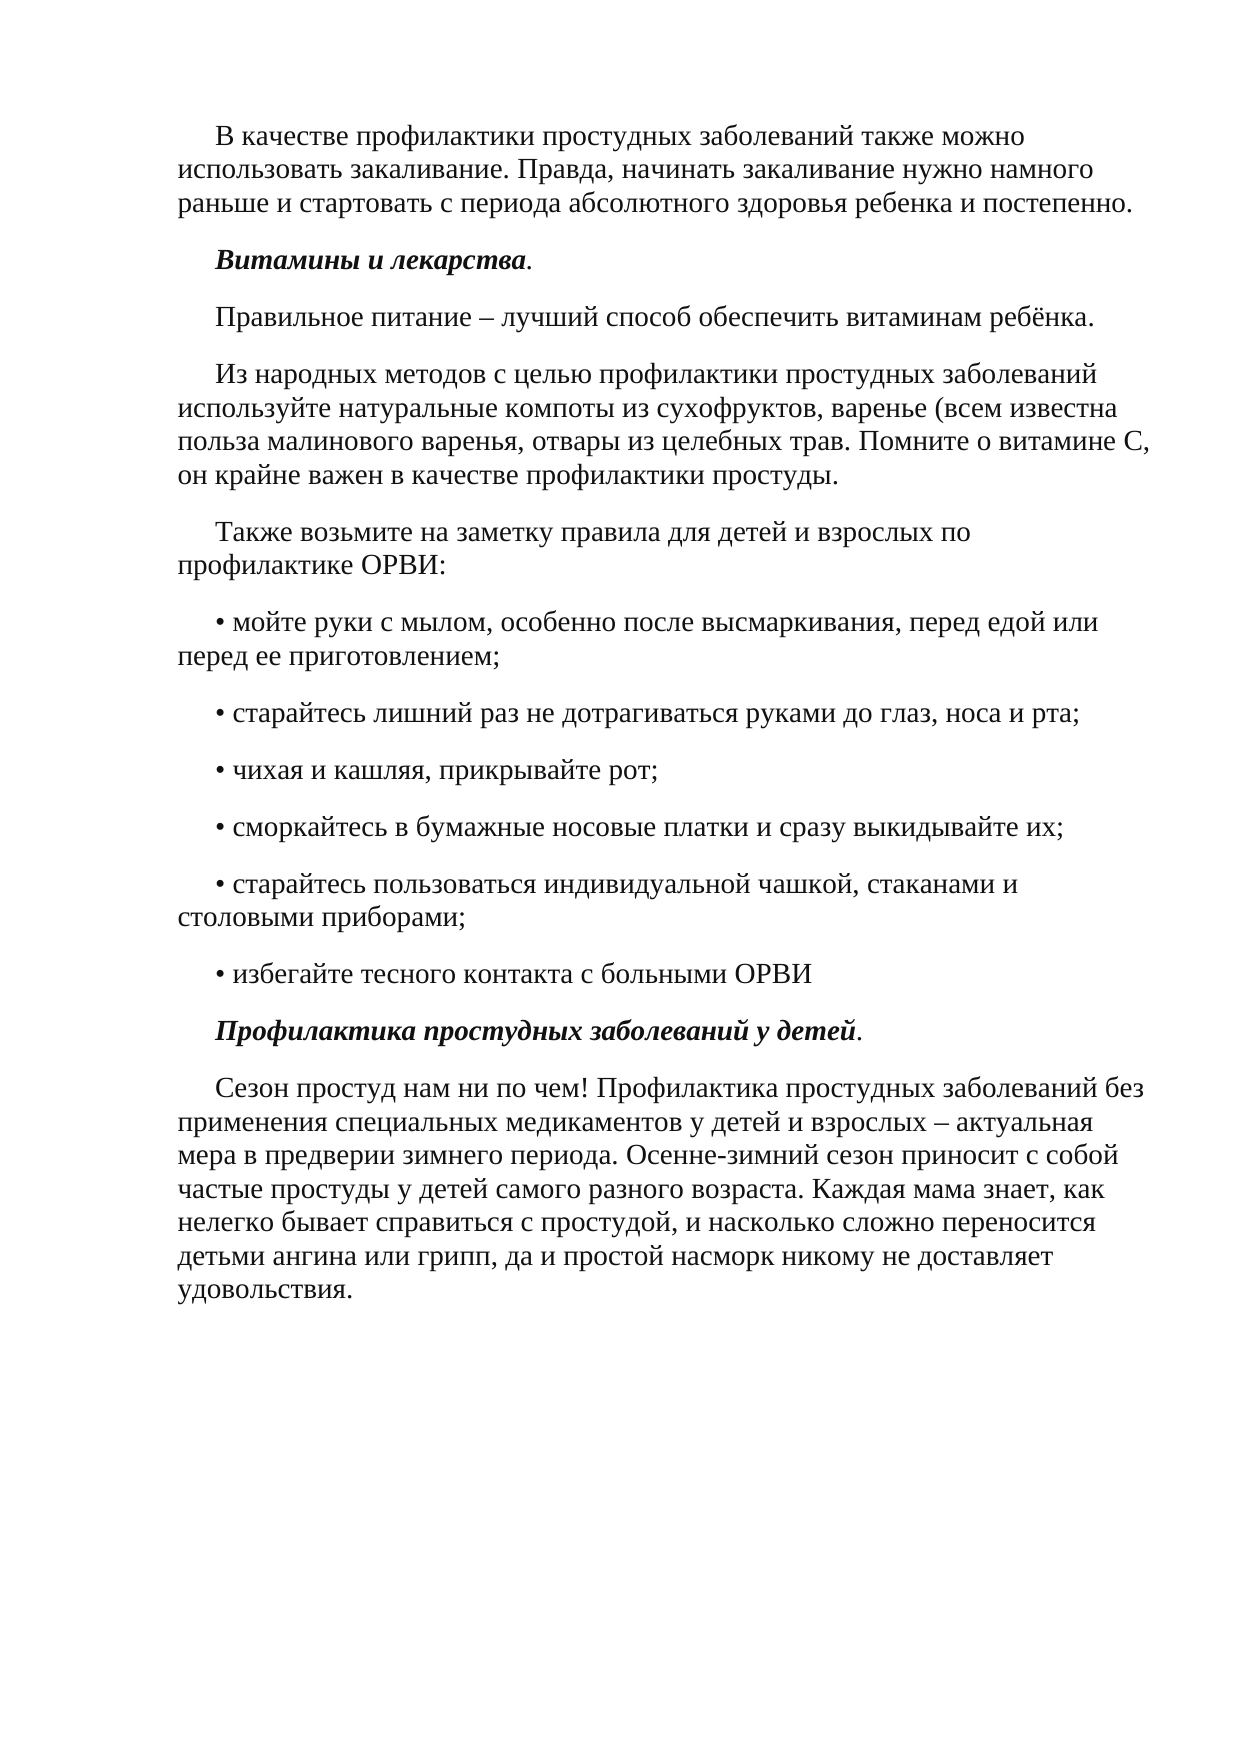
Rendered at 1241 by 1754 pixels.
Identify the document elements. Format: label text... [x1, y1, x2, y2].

text Витамины и лекарства. [177, 242, 1152, 276]
text • избегайте тесного контакта с больными ОРВИ [177, 956, 1152, 990]
text • старайтесь пользоваться индивидуальной чашкой, стаканами и столовыми приборами; [177, 866, 1152, 933]
text Из народных методов с целью профилактики простудных заболеваний используйте натуральные компоты из сухофруктов, варенье (всем известна польза малинового варенья, отвары из целебных трав. Помните о витамине С, он крайне важен в качестве профилактики простуды. [177, 356, 1152, 490]
text • мойте руки с мылом, особенно после высмаркивания, перед едой или перед ее приготовлением; [177, 604, 1152, 671]
text В качестве профилактики простудных заболеваний также можно использовать закаливание. Правда, начинать закаливание нужно намного раньше и стартовать с периода абсолютного здоровья ребенка и постепенно. [177, 118, 1152, 219]
text Также возьмите на заметку правила для детей и взрослых по профилактике ОРВИ: [177, 514, 1152, 581]
text Профилактика простудных заболеваний у детей. [177, 1013, 1152, 1047]
text • старайтесь лишний раз не дотрагиваться руками до глаз, носа и рта; [177, 695, 1152, 728]
text Сезон простуд нам ни по чем! Профилактика простудных заболеваний без применения специальных медикаментов у детей и взрослых – актуальная мера в предверии зимнего периода. Осенне-зимний сезон приносит с собой частые простуды у детей самого разного возраста. Каждая мама знает, как нелегко бывает справиться с простудой, и насколько сложно переносится детьми ангина или грипп, да и простой насморк никому не доставляет удовольствия. [177, 1070, 1152, 1305]
text • сморкайтесь в бумажные носовые платки и сразу выкидывайте их; [177, 809, 1152, 842]
text Правильное питание – лучший способ обеспечить витаминам ребёнка. [177, 299, 1152, 333]
text • чихая и кашляя, прикрывайте рот; [177, 752, 1152, 785]
